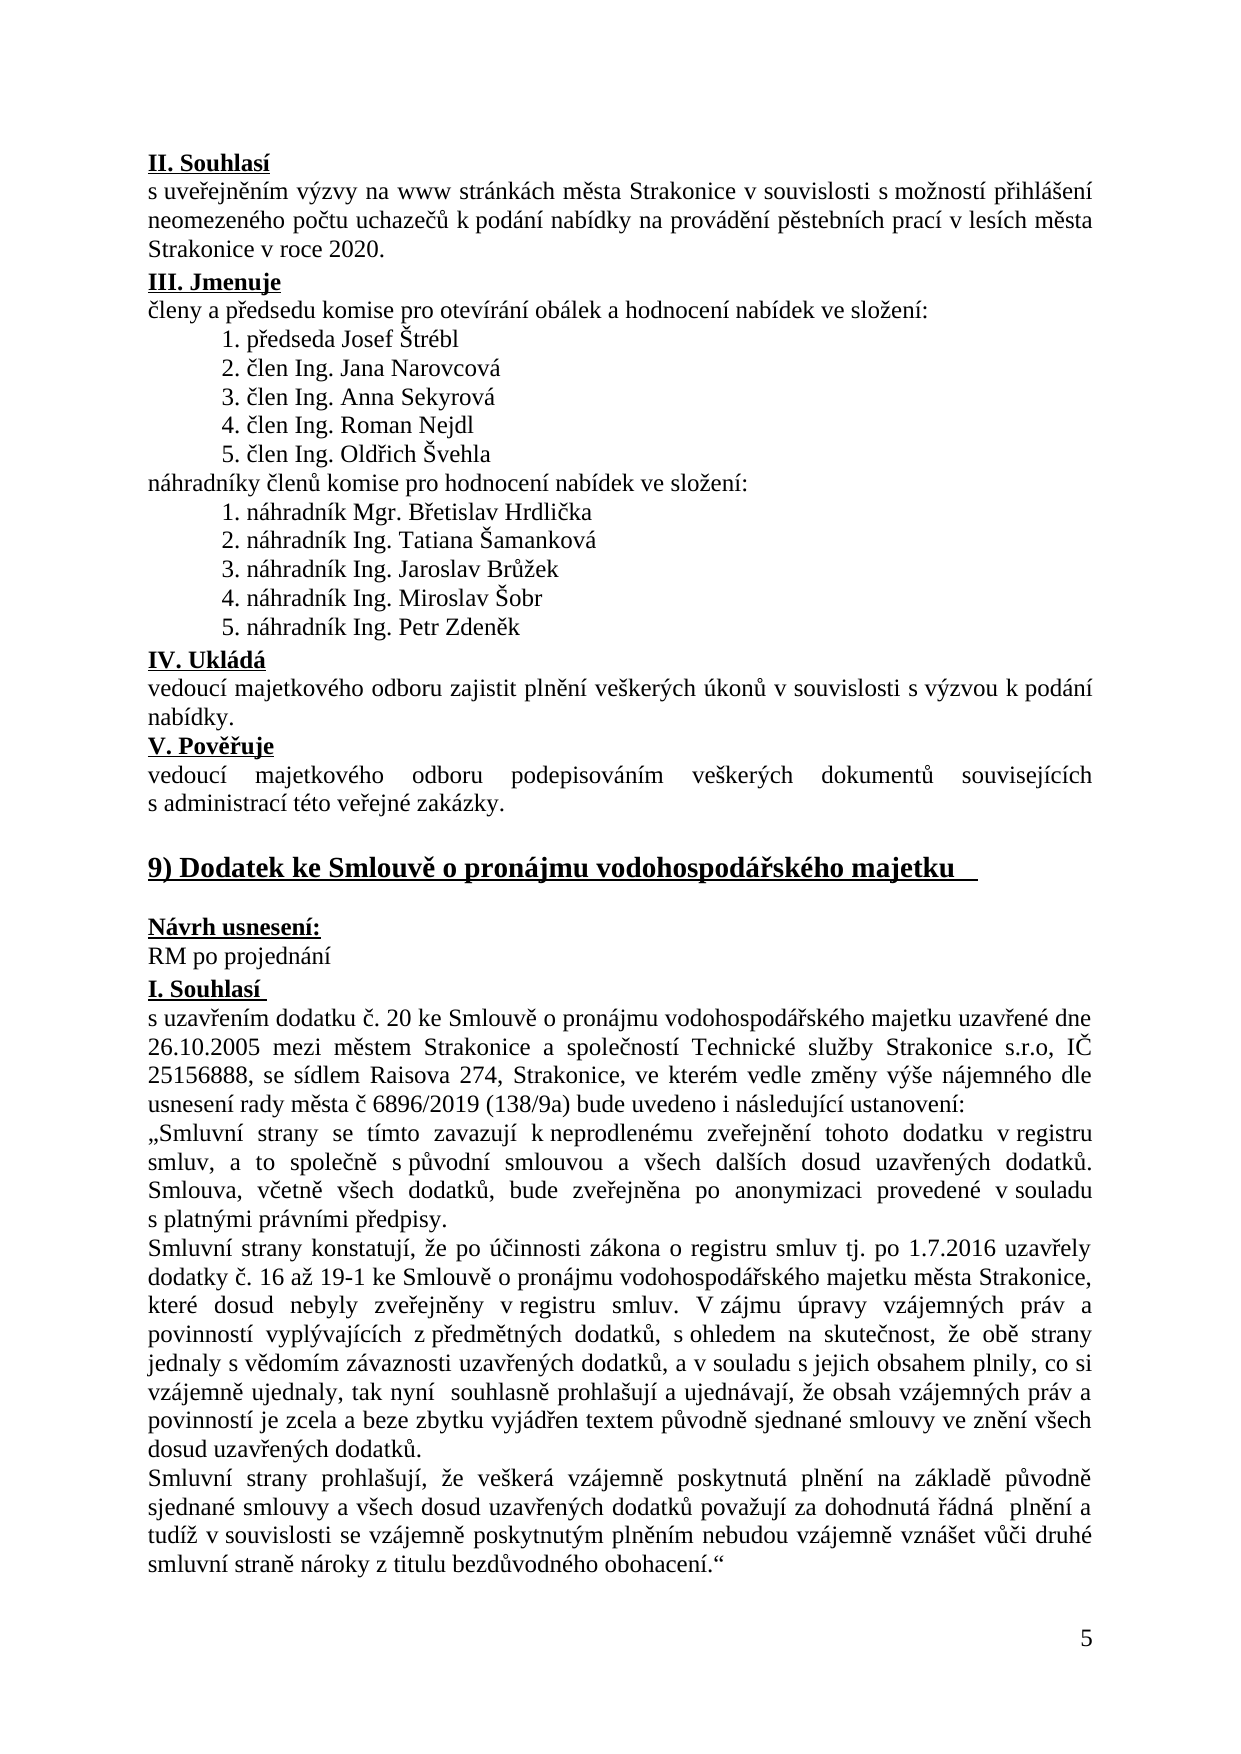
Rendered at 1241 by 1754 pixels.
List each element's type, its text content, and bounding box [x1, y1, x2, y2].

subtitle V. Pověřuje [148, 731, 1093, 760]
text RM po projednání [148, 941, 1093, 970]
text vedoucí majetkového odboru podepisováním veškerých dokumentů souvisejících s administrací této veřejné zakázky. [148, 760, 1093, 817]
text 3. náhradník Ing. Jaroslav Brůžek [148, 554, 1093, 583]
text 4. náhradník Ing. Miroslav Šobr [148, 583, 1093, 612]
text Návrh usnesení: [148, 912, 1093, 941]
text vedoucí majetkového odboru zajistit plnění veškerých úkonů v souvislosti s výzvou k podání nabídky. [148, 673, 1093, 731]
text 1. náhradník Mgr. Břetislav Hrdlička [148, 497, 1093, 526]
text s uveřejněním výzvy na www stránkách města Strakonice v souvislosti s možností přihlášení neomezeného počtu uchazečů k podání nabídky na provádění pěstebních prací v lesích města Strakonice v roce 2020. [148, 176, 1093, 263]
text 4. člen Ing. Roman Nejdl [148, 411, 1093, 439]
subtitle 9) Dodatek ke Smlouvě o pronájmu vodohospodářského majetku [148, 850, 1093, 884]
text s uzavřením dodatku č. 20 ke Smlouvě o pronájmu vodohospodářského majetku uzavřené dne 26.10.2005 mezi městem Strakonice a společností Technické služby Strakonice s.r.o, IČ 25156888, se sídlem Raisova 274, Strakonice, ve kterém vedle změny výše nájemného dle usnesení rady města č 6896/2019 (138/9a) bude uvedeno i následující ustanovení: [148, 1003, 1093, 1118]
text 2. člen Ing. Jana Narovcová [148, 353, 1093, 382]
text 1. předseda Josef Štrébl [148, 324, 1093, 353]
text Smluvní strany konstatují, že po účinnosti zákona o registru smluv tj. po 1.7.2016 uzavřely dodatky č. 16 až 19-1 ke Smlouvě o pronájmu vodohospodářského majetku města Strakonice, které dosud nebyly zveřejněny v registru smluv. V zájmu úpravy vzájemných práv a povinností vyplývajících z předmětných dodatků, s ohledem na skutečnost, že obě strany jednaly s vědomím závaznosti uzavřených dodatků, a v souladu s jejich obsahem plnily, co si vzájemně ujednaly, tak nyní souhlasně prohlašují a ujednávají, že obsah vzájemných práv a povinností je zcela a beze zbytku vyjádřen textem původně sjednané smlouvy ve znění všech dosud uzavřených dodatků. [148, 1233, 1093, 1463]
text 2. náhradník Ing. Tatiana Šamanková [148, 526, 1093, 554]
subtitle III. Jmenuje [148, 267, 1093, 296]
subtitle I. Souhlasí [148, 974, 1093, 1003]
text „Smluvní strany se tímto zavazují k neprodlenému zveřejnění tohoto dodatku v registru smluv, a to společně s původní smlouvou a všech dalších dosud uzavřených dodatků. Smlouva, včetně všech dodatků, bude zveřejněna po anonymizaci provedené v souladu s platnými právními předpisy. [148, 1118, 1093, 1233]
subtitle IV. Ukládá [148, 645, 1093, 673]
subtitle II. Souhlasí [148, 148, 1093, 176]
text náhradníky členů komise pro hodnocení nabídek ve složení: [148, 468, 1093, 497]
text 3. člen Ing. Anna Sekyrová [148, 382, 1093, 411]
text 5. náhradník Ing. Petr Zdeněk [148, 612, 1093, 641]
text Smluvní strany prohlašují, že veškerá vzájemně poskytnutá plnění na základě původně sjednané smlouvy a všech dosud uzavřených dodatků považují za dohodnutá řádná plnění a tudíž v souvislosti se vzájemně poskytnutým plněním nebudou vzájemně vznášet vůči druhé smluvní straně nároky z titulu bezdůvodného obohacení.“ [148, 1463, 1093, 1578]
text 5. člen Ing. Oldřich Švehla [148, 439, 1093, 468]
text členy a předsedu komise pro otevírání obálek a hodnocení nabídek ve složení: [148, 296, 1093, 324]
